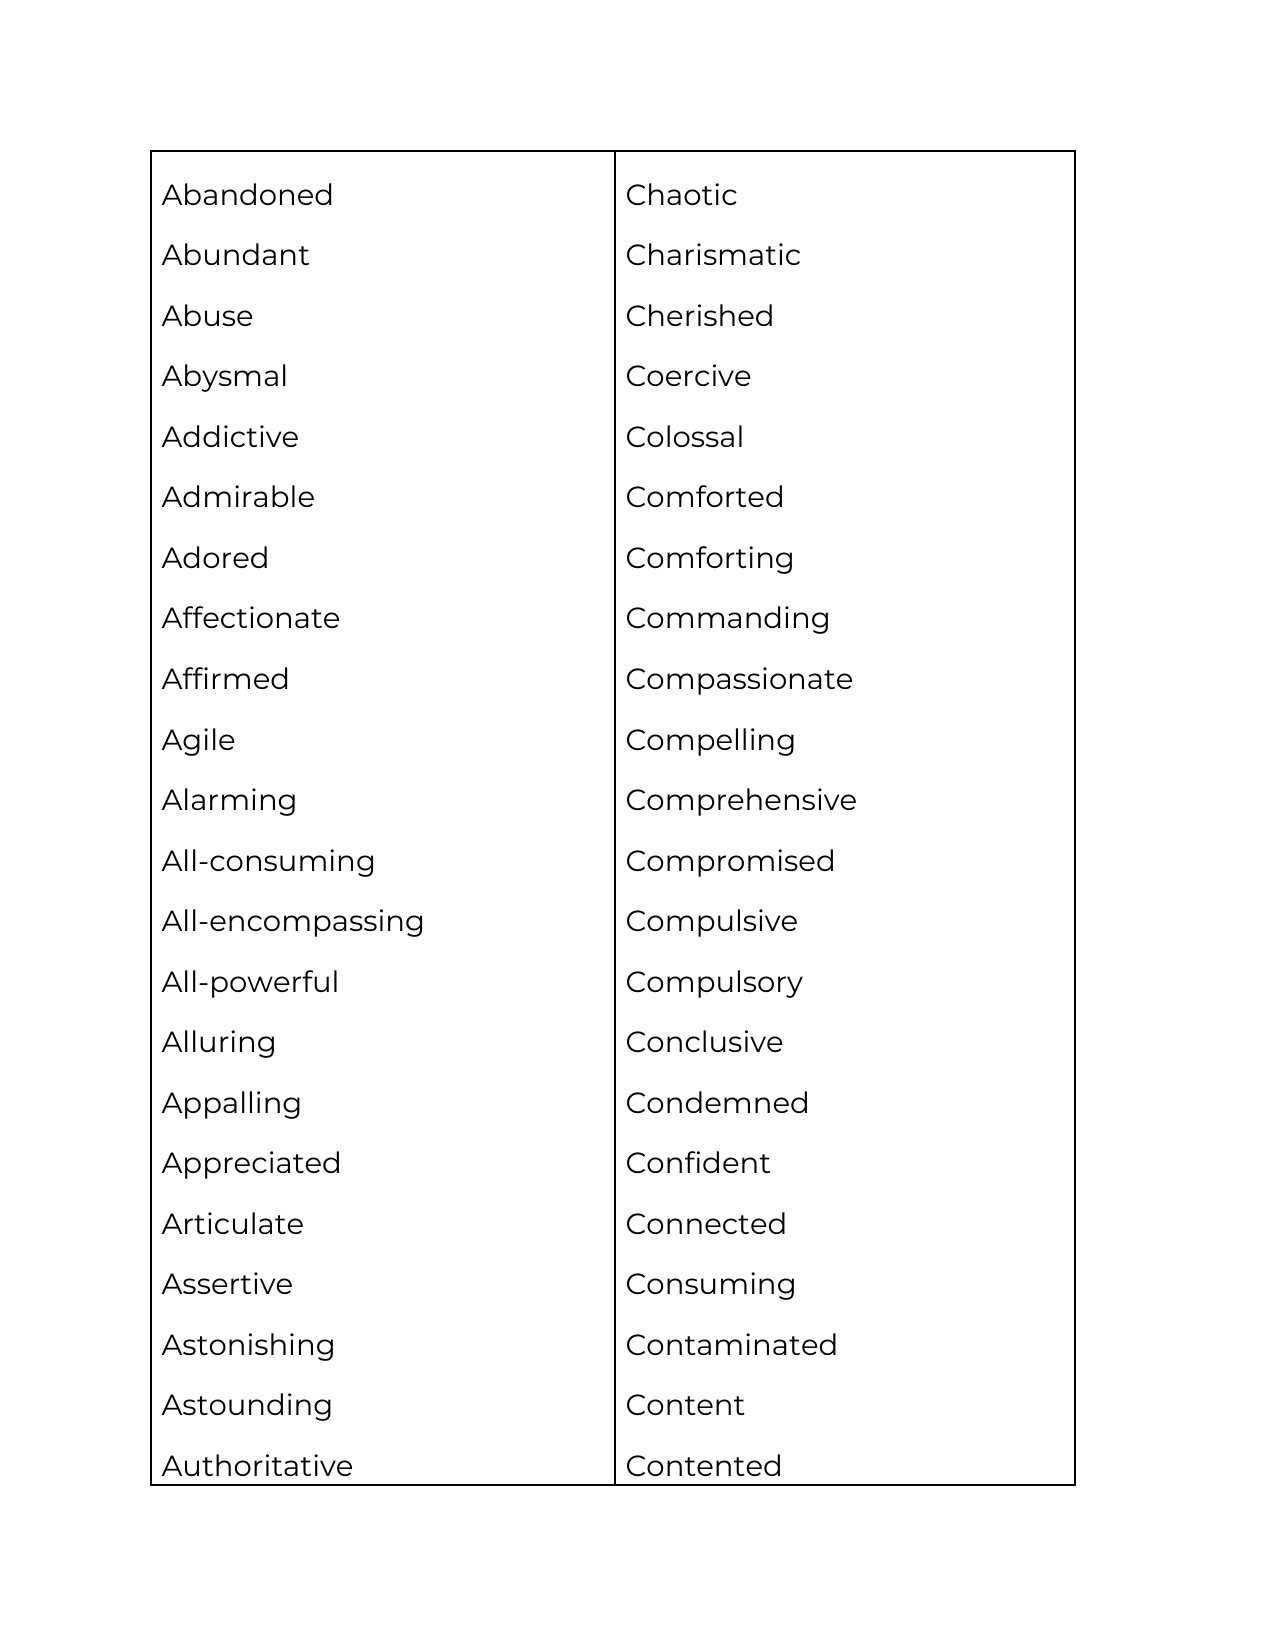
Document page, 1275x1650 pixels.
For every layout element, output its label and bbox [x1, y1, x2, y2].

table_header [616, 152, 1074, 1483]
table_header [152, 152, 614, 1483]
